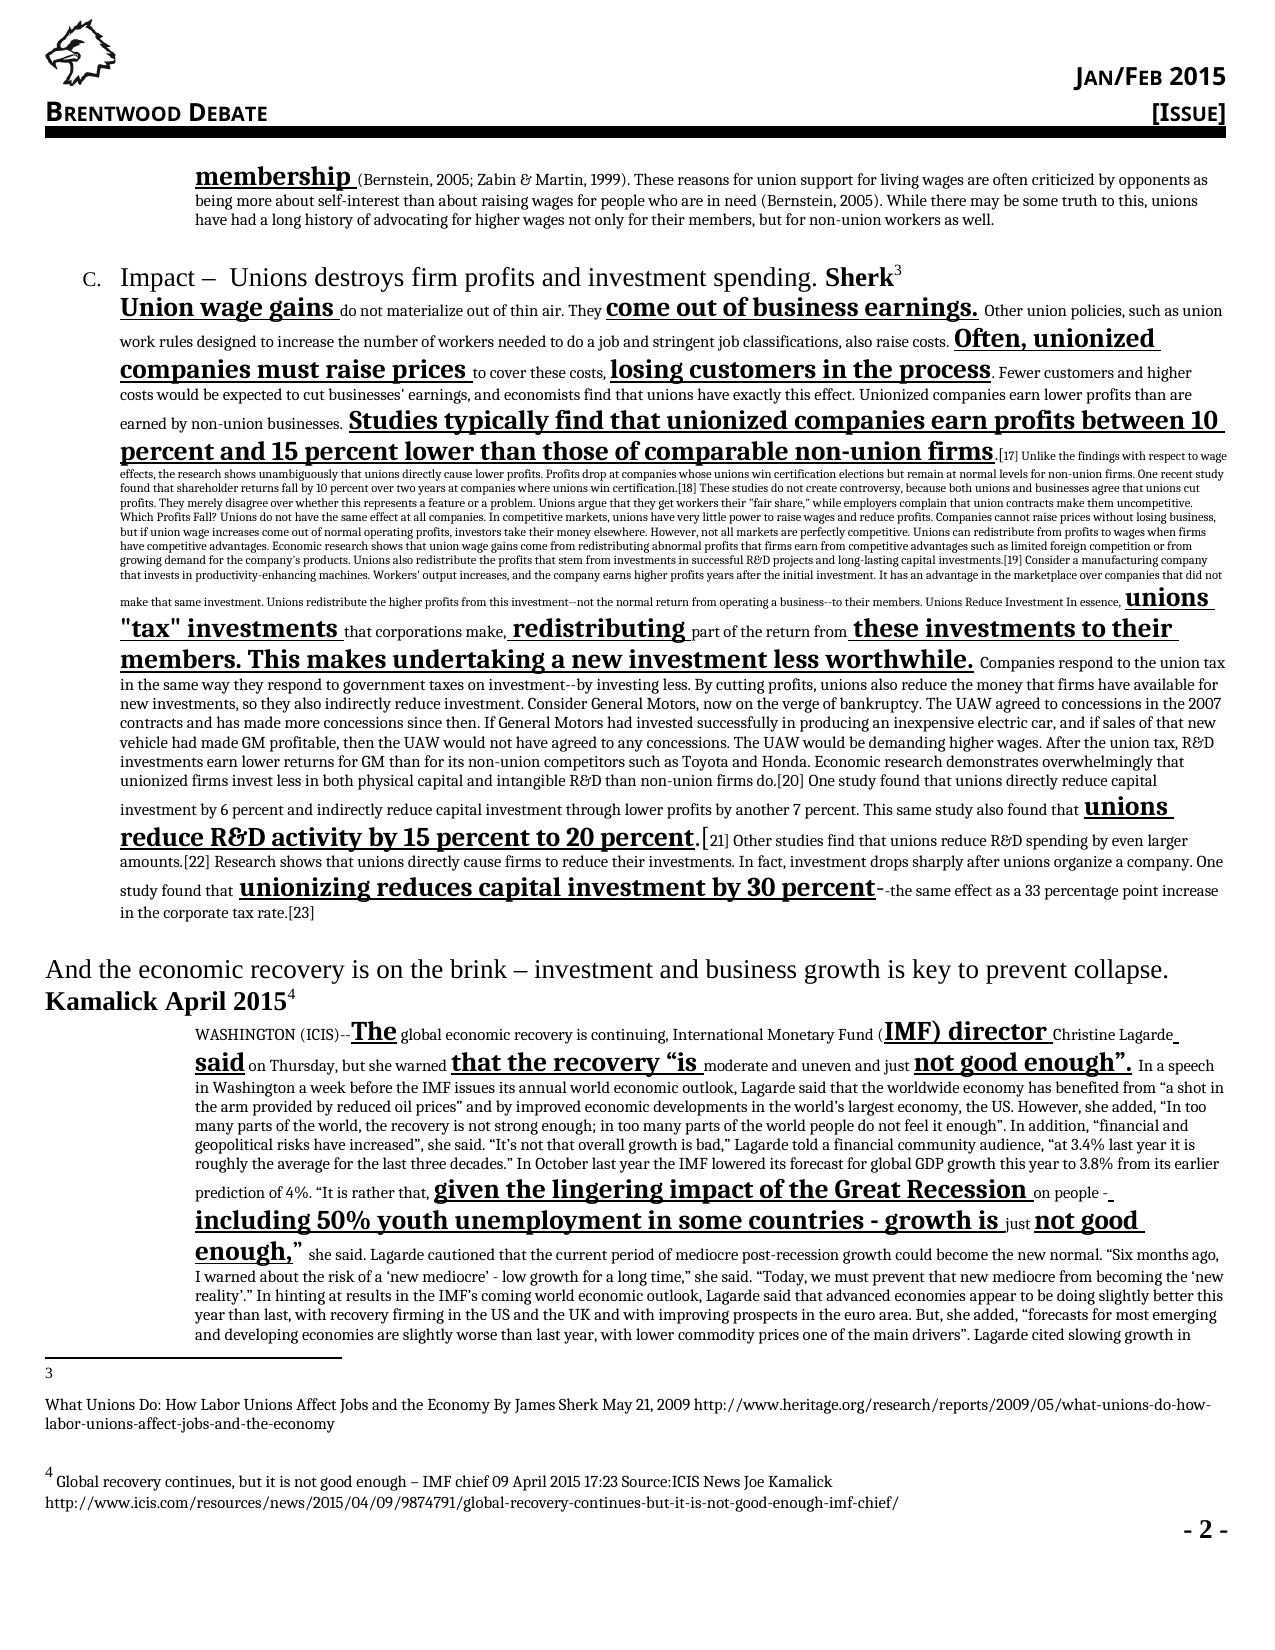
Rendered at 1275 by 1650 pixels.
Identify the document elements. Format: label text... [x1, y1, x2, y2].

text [195, 161, 1228, 230]
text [195, 1016, 1228, 1344]
text Union wage gains do not materialize out of thin air. They come out of business earnings. Other union policies, such as union work rules designed to increase the number of workers needed to do a job and stringent job classifications, also raise costs. Often, unionized companies must raise prices to cover these costs, losing customers in the process. Fewer customers and higher costs would be expected to cut businesses' earnings, and economists find that unions have exactly this effect. Unionized companies earn lower profits than are earned by non-union businesses. Studies typically find that unionized companies earn profits between 10 percent and 15 percent lower than those of comparable non-union firms.[17] Unlike the findings with respect to wage effects, the research shows unambiguously that unions directly cause lower profits. Profits drop at companies whose unions win certification elections but remain at normal levels for non-union firms. One recent study found that shareholder returns fall by 10 percent over two years at companies where unions win certification.[18] These studies do not create controversy, because both unions and businesses agree that unions cut profits. They merely disagree over whether this represents a feature or a problem. Unions argue that they get workers their "fair share," while employers complain that union contracts make them uncompetitive. Which Profits Fall? Unions do not have the same effect at all companies. In competitive markets, unions have very little power to raise wages and reduce profits. Companies cannot raise prices without losing business, but if union wage increases come out of normal operating profits, investors take their money elsewhere. However, not all markets are perfectly competitive. Unions can redistribute from profits to wages when firms have competitive advantages. Economic research shows that union wage gains come from redistributing abnormal profits that firms earn from competitive advantages such as limited foreign competition or from growing demand for the company's products. Unions also redistribute the profits that stem from investments in successful R&D projects and long-lasting capital investments.[19] Consider a manufacturing company that invests in productivity-enhancing machines. Workers' output increases, and the company earns higher profits years after the initial investment. It has an advantage in the marketplace over companies that did not make that same investment. Unions redistribute the higher profits from this investment--not the normal return from operating a business--to their members. Unions Reduce Investment In essence, unions "tax" investments that corporations make, redistributing part of the return from these investments to their members. This makes undertaking a new investment less worthwhile. Companies respond to the union tax in the same way they respond to government taxes on investment--by investing less. By cutting profits, unions also reduce the money that firms have available for new investments, so they also indirectly reduce investment. Consider General Motors, now on the verge of bankruptcy. The UAW agreed to concessions in the 2007 contracts and has made more concessions since then. If General Motors had invested successfully in producing an inexpensive electric car, and if sales of that new vehicle had made GM profitable, then the UAW would not have agreed to any concessions. The UAW would be demanding higher wages. After the union tax, R&D investments earn lower returns for GM than for its non-union competitors such as Toyota and Honda. Economic research demonstrates overwhelmingly that unionized firms invest less in both physical capital and intangible R&D than non-union firms do.[20] One study found that unions directly reduce capital investment by 6 percent and indirectly reduce capital investment through lower profits by another 7 percent. This same study also found that unions reduce R&D activity by 15 percent to 20 percent.[21] Other studies find that unions reduce R&D spending by even larger amounts.[22] Research shows that unions directly cause firms to reduce their investments. In fact, investment drops sharply after unions organize a company. One study found that unionizing reduces capital investment by 30 percent--the same effect as a 33 percentage point increase in the corporate tax rate.[23] [120, 292, 1228, 922]
picture [45, 18, 116, 86]
list Impact – Unions destroys firm profits and investment spending. Sherk [82, 261, 1228, 292]
text And the economic recovery is on the brink – investment and business growth is key to prevent collapse. Kamalick April 2015 [45, 953, 1228, 1016]
